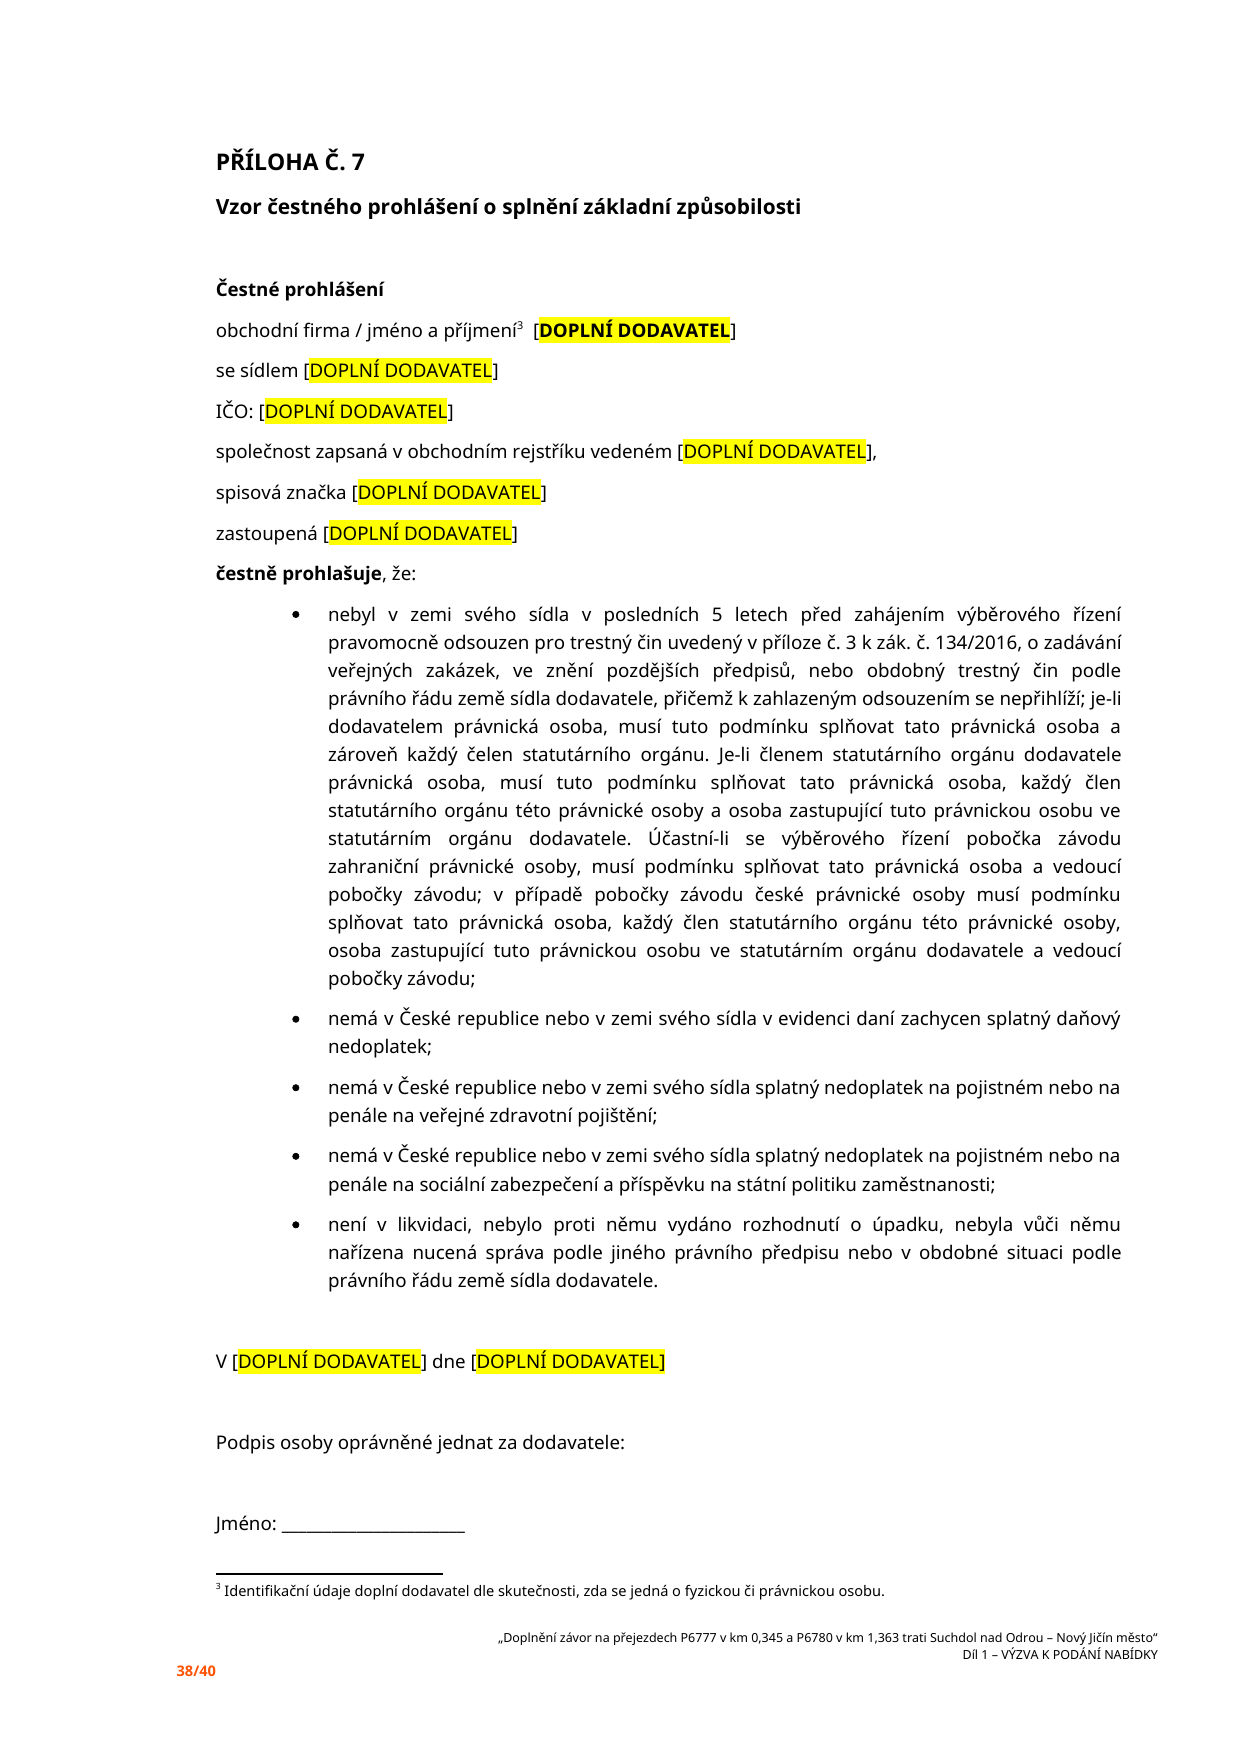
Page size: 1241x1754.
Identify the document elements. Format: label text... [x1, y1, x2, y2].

text nemá v České republice nebo v zemi svého sídla splatný nedoplatek na pojistném nebo na penále na veřejné zdravotní pojištění; [292, 1074, 1122, 1128]
text zastoupená [DOPLNÍ DODAVATEL] [216, 520, 329, 545]
text spisová značka [DOPLNÍ DODAVATEL] [541, 479, 1122, 505]
text nemá v České republice nebo v zemi svého sídla splatný nedoplatek na pojistném nebo na penále na sociální zabezpečení a příspěvku na státní politiku zaměstnanosti; [292, 1143, 1122, 1196]
text spisová značka [DOPLNÍ DODAVATEL] [216, 479, 358, 505]
text V [DOPLNÍ DODAVATEL] dne [DOPLNÍ DODAVATEL] [216, 1348, 1122, 1374]
text společnost zapsaná v obchodním rejstříku vedeném [DOPLNÍ DODAVATEL], [866, 439, 1122, 464]
text IČO: [DOPLNÍ DODAVATEL] [447, 398, 1122, 424]
text společnost zapsaná v obchodním rejstříku vedeném [DOPLNÍ DODAVATEL], [216, 439, 683, 464]
text Vzor čestného prohlášení o splnění základní způsobilosti [216, 192, 1122, 221]
text obchodní firma / jméno a příjmení [DOPLNÍ DODAVATEL] [730, 317, 1122, 343]
text Podpis osoby oprávněné jednat za dodavatele: [216, 1429, 1122, 1455]
text se sídlem [DOPLNÍ DODAVATEL] [492, 358, 1122, 383]
text nemá v České republice nebo v zemi svého sídla v evidenci daní zachycen splatný daňový nedoplatek; [292, 1006, 1122, 1059]
text nebyl v zemi svého sídla v posledních 5 letech před zahájením výběrového řízení pravomocně odsouzen pro trestný čin uvedený v příloze č. 3 k zák. č. 134/2016, o zadávání veřejných zakázek, ve znění pozdějších předpisů, nebo obdobný trestný čin podle právního řádu země sídla dodavatele, přičemž k zahlazeným odsouzením se nepřihlíží; je-li dodavatelem právnická osoba, musí tuto podmínku splňovat tato právnická osoba a zároveň každý čelen statutárního orgánu. Je-li členem statutárního orgánu dodavatele právnická osoba, musí tuto podmínku splňovat tato právnická osoba, každý člen statutárního orgánu této právnické osoby a osoba zastupující tuto právnickou osobu ve statutárním orgánu dodavatele. Účastní-li se výběrového řízení pobočka závodu zahraniční právnické osoby, musí podmínku splňovat tato právnická osoba a vedoucí pobočky závodu; v případě pobočky závodu české právnické osoby musí podmínku splňovat tato právnická osoba, každý člen statutárního orgánu této právnické osoby, osoba zastupující tuto právnickou osobu ve statutárním orgánu dodavatele a vedoucí pobočky závodu; [292, 601, 1122, 991]
text Příloha č. 7 [216, 146, 1122, 177]
text zastoupená [DOPLNÍ DODAVATEL] [512, 520, 1122, 545]
text není v likvidaci, nebylo proti němu vydáno rozhodnutí o úpadku, nebyla vůči němu nařízena nucená správa podle jiného právního předpisu nebo v obdobné situaci podle právního řádu země sídla dodavatele. [292, 1211, 1122, 1293]
text se sídlem [DOPLNÍ DODAVATEL] [216, 358, 309, 383]
text čestně prohlašuje, že: [216, 560, 1122, 586]
text Jméno: ______________________ [216, 1511, 1122, 1536]
text Čestné prohlášení [216, 277, 1122, 302]
text obchodní firma / jméno a příjmení [DOPLNÍ DODAVATEL] [216, 317, 539, 343]
